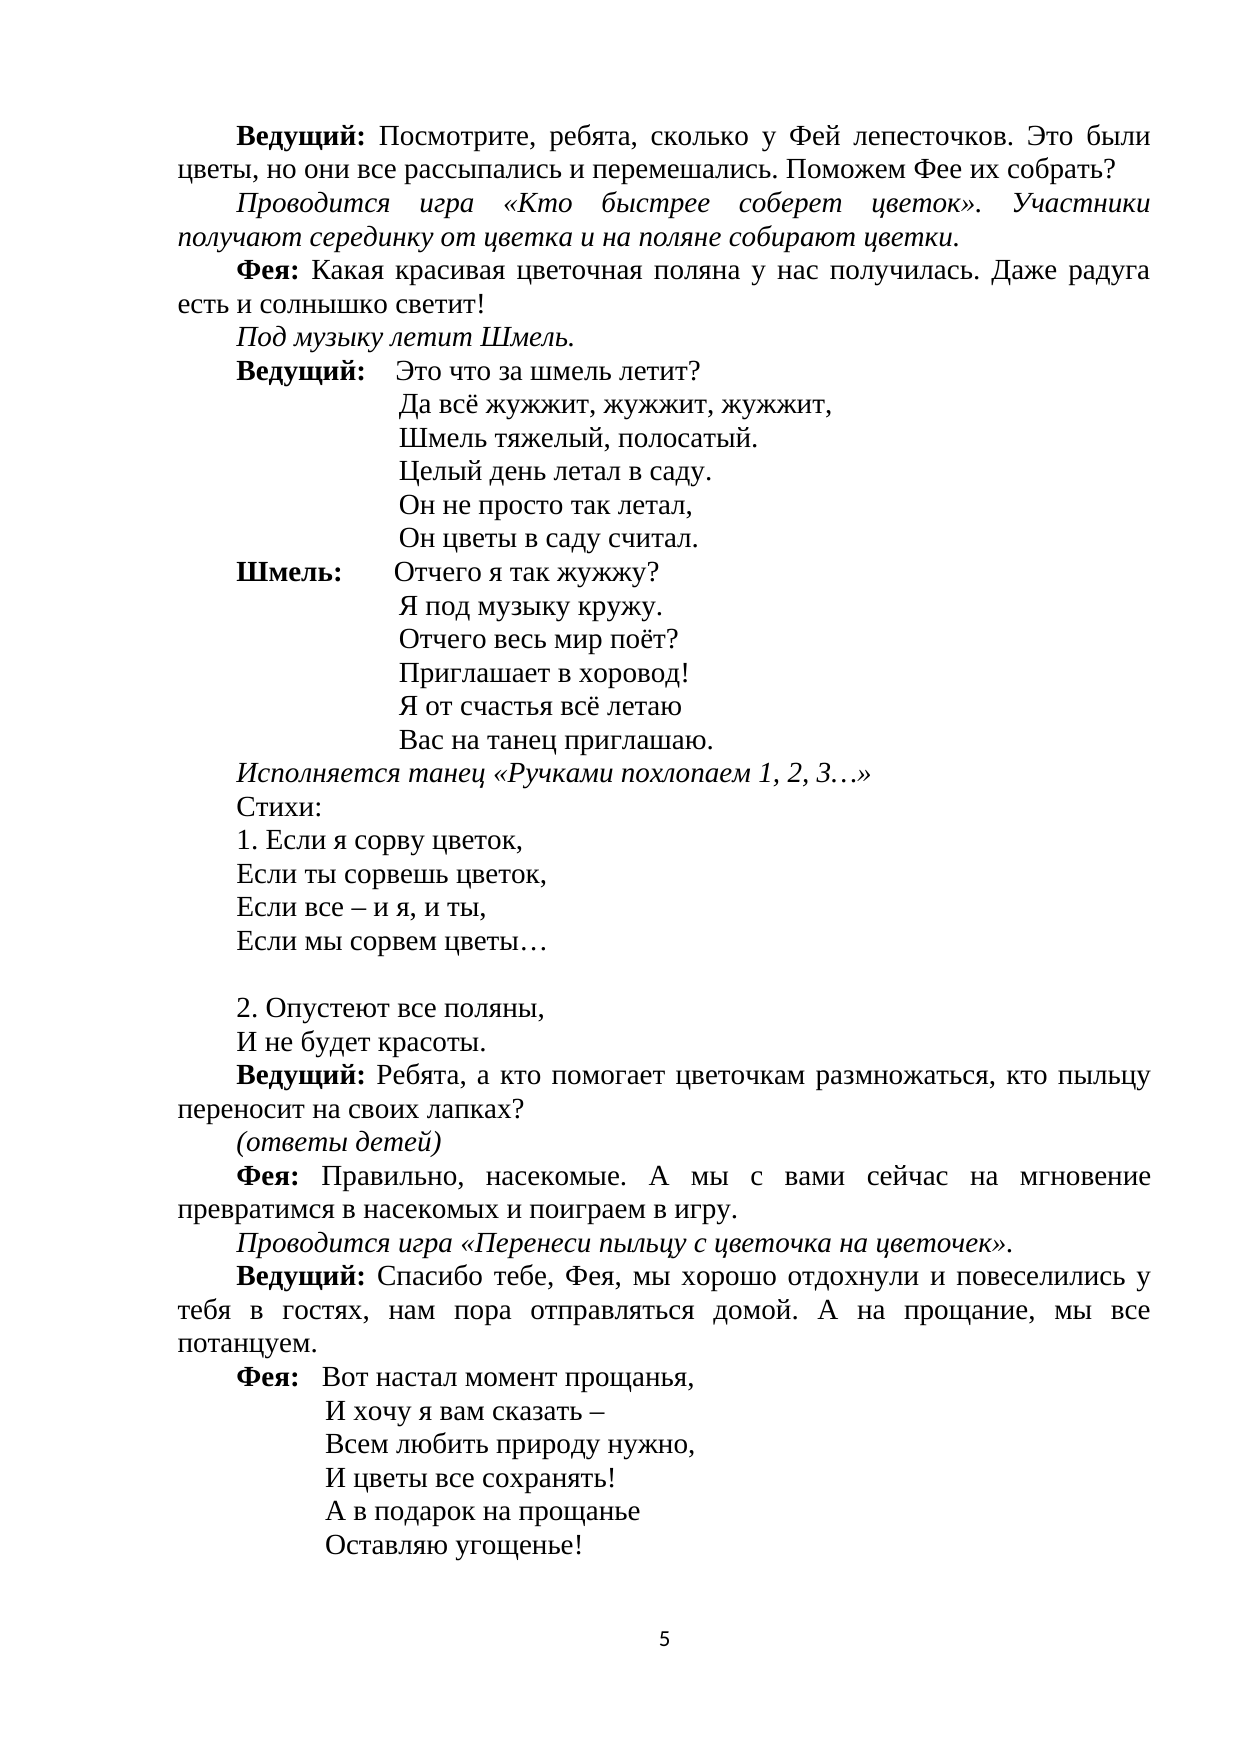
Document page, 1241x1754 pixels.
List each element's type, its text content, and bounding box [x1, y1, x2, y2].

text (ответы детей) [177, 1124, 1152, 1158]
text Шмель: Отчего я так жужжу? [177, 554, 1152, 588]
text Исполняется танец «Ручками похлопаем 1, 2, 3…» [177, 755, 1152, 789]
text Проводится игра «Кто быстрее соберет цветок». Участники получают серединку от цветка и на поляне собирают цветки. [177, 185, 1152, 252]
text Если мы сорвем цветы… [177, 923, 1152, 957]
text Он не просто так летал, [325, 487, 1152, 521]
text Я под музыку кружу. [325, 588, 1152, 621]
text 1. Если я сорву цветок, [177, 822, 1152, 856]
text Оставляю угощенье! [251, 1527, 1152, 1560]
text Всем любить природу нужно, [251, 1426, 1152, 1460]
text Да всё жужжит, жужжит, жужжит, [325, 386, 1152, 420]
text Фея: Вот настал момент прощанья, [177, 1359, 1152, 1393]
text Вас на танец приглашаю. [325, 722, 1152, 755]
text Отчего весь мир поёт? [325, 621, 1152, 655]
text Ведущий: Ребята, а кто помогает цветочкам размножаться, кто пыльцу переносит на своих лапках? [177, 1057, 1152, 1124]
text 2. Опустеют все поляны, [177, 990, 1152, 1024]
text Проводится игра «Перенеси пыльцу с цветочка на цветочек». [177, 1225, 1152, 1258]
text А в подарок на прощанье [251, 1493, 1152, 1527]
text И хочу я вам сказать – [251, 1393, 1152, 1426]
text Стихи: [177, 789, 1152, 822]
text Фея: Правильно, насекомые. А мы с вами сейчас на мгновение превратимся в насекомых и поиграем в игру. [177, 1158, 1152, 1225]
text Целый день летал в саду. [325, 453, 1152, 487]
text Фея: Какая красивая цветочная поляна у нас получилась. Даже радуга есть и солнышко светит! [177, 252, 1152, 319]
text Приглашает в хоровод! [325, 655, 1152, 688]
text Он цветы в саду считал. [325, 521, 1152, 554]
text Ведущий: Спасибо тебе, Фея, мы хорошо отдохнули и повеселились у тебя в гостях, нам пора отправляться домой. А на прощание, мы все потанцуем. [177, 1258, 1152, 1359]
text Шмель тяжелый, полосатый. [325, 420, 1152, 453]
text Ведущий: Посмотрите, ребята, сколько у Фей лепесточков. Это были цветы, но они все рассыпались и перемешались. Поможем Фее их собрать? [177, 118, 1152, 185]
text Если ты сорвешь цветок, [177, 856, 1152, 889]
text И не будет красоты. [177, 1024, 1152, 1057]
text Ведущий: Это что за шмель летит? [177, 353, 1152, 386]
text И цветы все сохранять! [251, 1460, 1152, 1493]
text Если все – и я, и ты, [177, 889, 1152, 923]
text Я от счастья всё летаю [325, 688, 1152, 722]
text Под музыку летит Шмель. [177, 319, 1152, 353]
